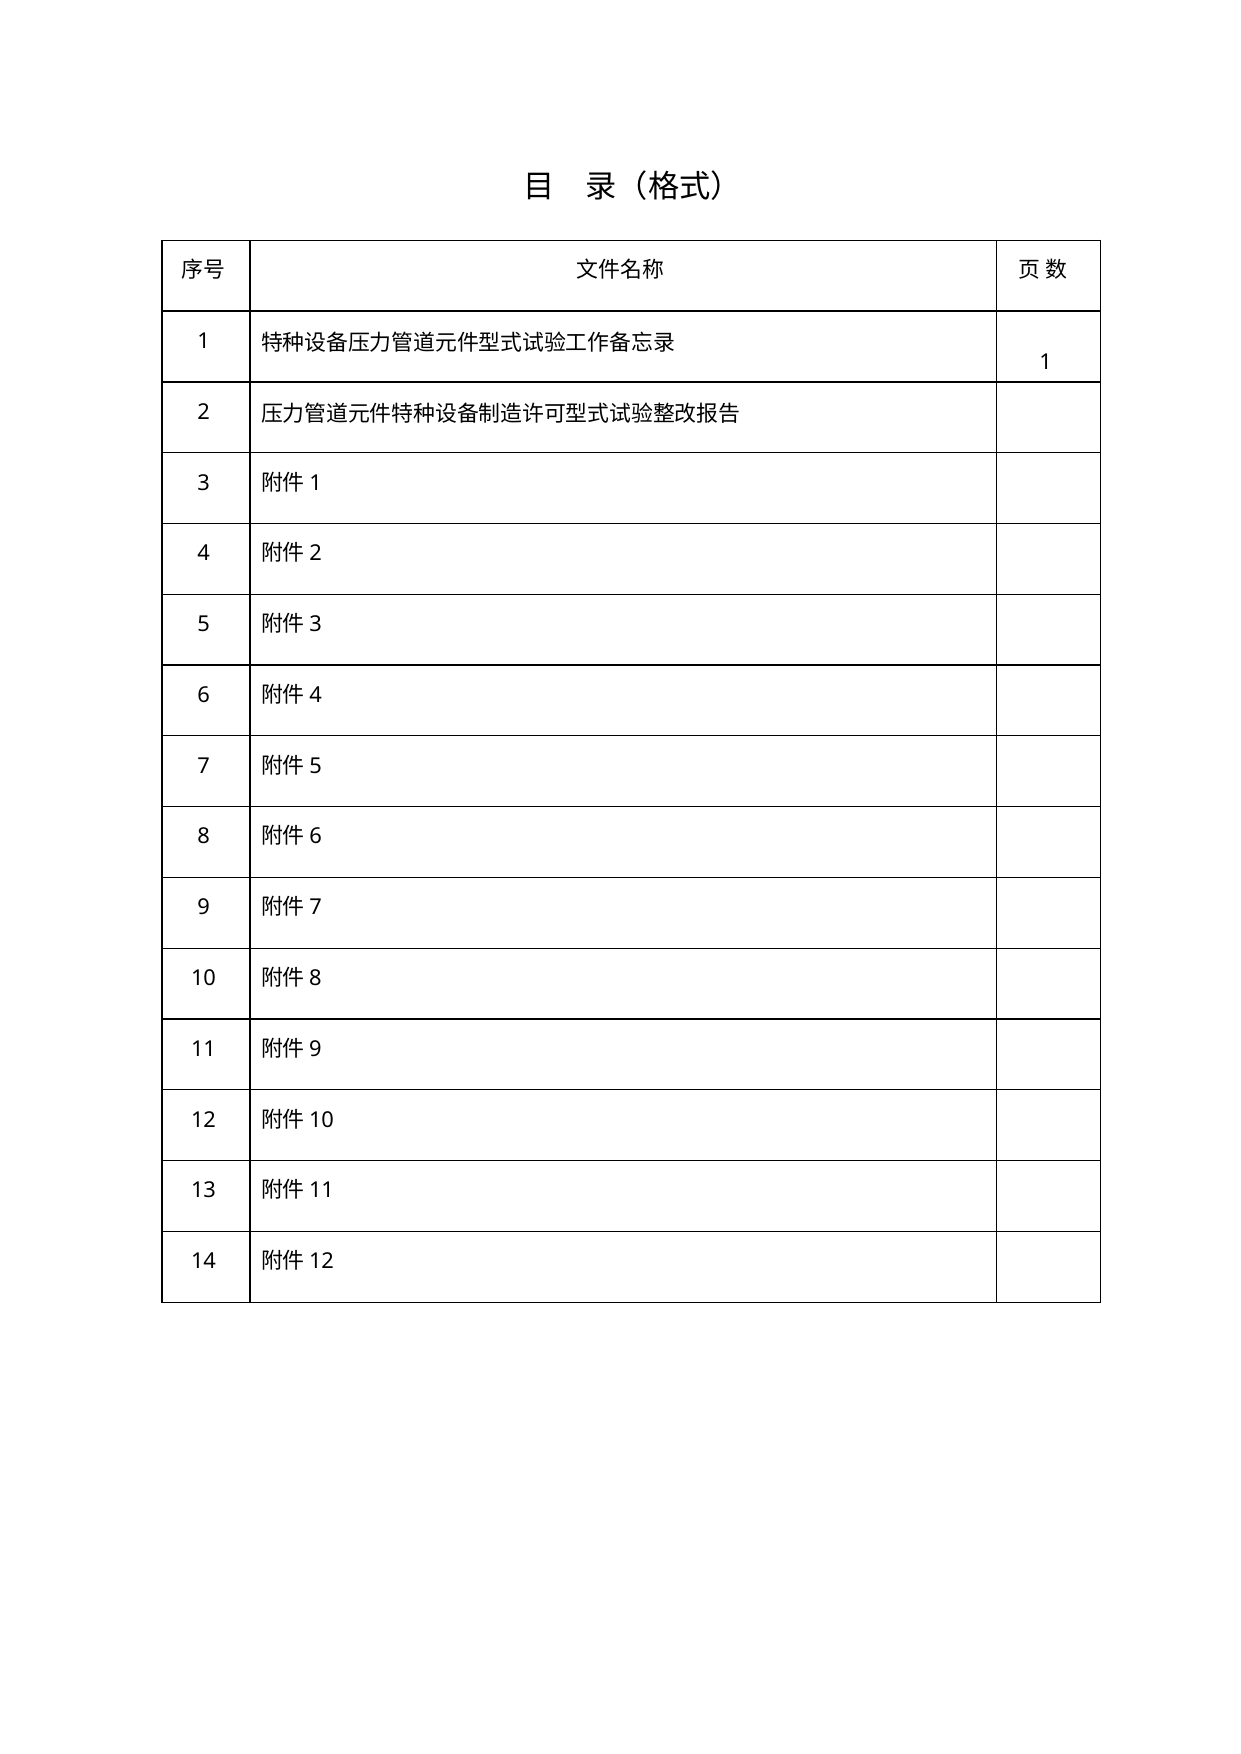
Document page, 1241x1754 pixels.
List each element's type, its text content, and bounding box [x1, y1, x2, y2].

table_cell 2 [163, 383, 249, 452]
table_cell 1 [163, 312, 249, 381]
table_cell 13 [163, 1161, 249, 1231]
table_cell 12 [163, 1090, 249, 1160]
table_cell [997, 807, 1100, 877]
table_cell 1 [997, 312, 1100, 381]
table_cell 4 [163, 524, 249, 593]
table_cell [997, 1090, 1100, 1160]
table_cell 10 [163, 949, 249, 1018]
table_cell 特种设备压力管道元件型式试验工作备忘录 [251, 312, 996, 381]
table_cell 6 [163, 666, 249, 735]
table_cell 附件5 [251, 736, 996, 806]
table_cell [997, 736, 1100, 806]
table_cell [997, 383, 1100, 452]
table_cell 附件4 [251, 666, 996, 735]
table_cell [997, 595, 1100, 664]
table_cell 11 [163, 1020, 249, 1089]
table_cell 压力管道元件特种设备制造许可型式试验整改报告 [251, 383, 996, 452]
table_header 文件名称 [251, 241, 996, 310]
table_cell 14 [163, 1232, 249, 1302]
table_cell 9 [163, 878, 249, 947]
table_cell 附件6 [251, 807, 996, 877]
table_cell [997, 453, 1100, 523]
table_header 序号 [163, 241, 249, 310]
table_cell 附件10 [251, 1090, 996, 1160]
table_cell 附件1 [251, 453, 996, 523]
table_cell 5 [163, 595, 249, 664]
subtitle 目 录（格式） [152, 164, 1113, 206]
table_header 页 数 [997, 241, 1100, 310]
table_cell 8 [163, 807, 249, 877]
table_cell [997, 949, 1100, 1018]
table_cell 附件3 [251, 595, 996, 664]
table_cell [997, 666, 1100, 735]
table_cell 附件9 [251, 1020, 996, 1089]
table_cell [997, 1161, 1100, 1231]
table_cell [997, 1020, 1100, 1089]
table_cell [997, 1232, 1100, 1302]
table_cell [997, 524, 1100, 593]
table_cell 附件11 [251, 1161, 996, 1231]
table_cell 附件2 [251, 524, 996, 593]
table_cell 7 [163, 736, 249, 806]
table_cell 附件8 [251, 949, 996, 1018]
table_cell 3 [163, 453, 249, 523]
table_cell [997, 878, 1100, 947]
table_cell 附件7 [251, 878, 996, 947]
table_cell 附件12 [251, 1232, 996, 1302]
